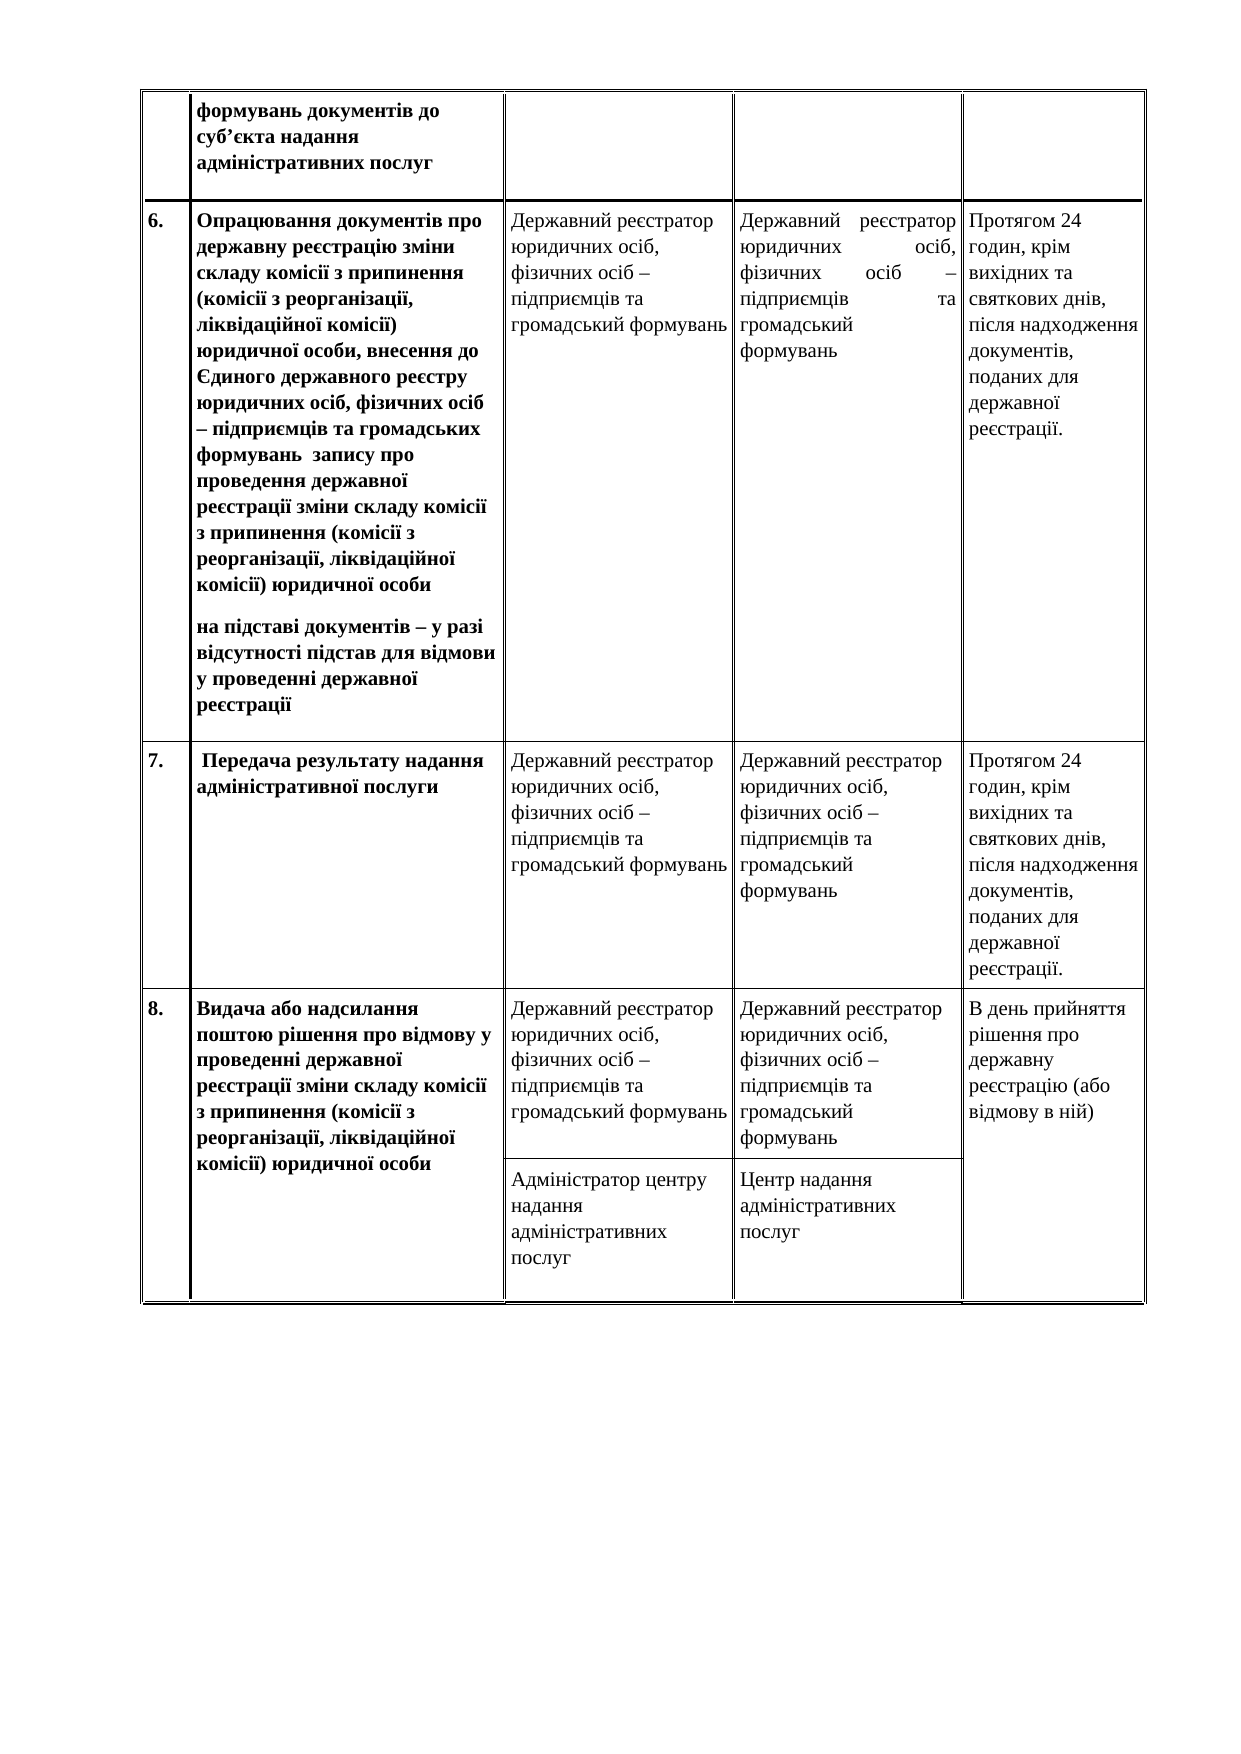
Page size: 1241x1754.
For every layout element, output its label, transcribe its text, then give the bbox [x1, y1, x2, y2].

table_cell Державний реєстратор юридичних осіб, фізичних осіб – підприємців та громадський формувань [506, 202, 732, 741]
table_cell В день прийняття рішення про державну реєстрацію (або відмову в ній) [963, 989, 1144, 1301]
table_cell 7. [143, 742, 189, 988]
table_cell Видача або надсилання поштою рішення про відмову у проведенні державної реєстрації зміни складу комісії з припинення (комісії з реорганізації, ліквідаційної комісії) юридичної особи [190, 989, 504, 1301]
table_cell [963, 92, 1144, 199]
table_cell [190, 92, 504, 199]
table_cell Державний реєстратор юридичних осіб, фізичних осіб – підприємців та громадський формувань [735, 742, 961, 988]
table_cell Протягом 24 годин, крім вихідних та святкових днів, після надходження документів, поданих для державної реєстрації. [964, 199, 1144, 741]
table_cell 6. [143, 199, 189, 741]
table_cell 8. [143, 989, 190, 1301]
table_cell 5. [143, 90, 190, 199]
table_cell Центр надання адміністративних послуг [734, 1159, 962, 1301]
table_cell Опрацювання документів про державну реєстрацію зміни складу комісії з припинення (комісії з реорганізації, ліквідаційної комісії) юридичної особи, внесення до Єдиного державного реєстру юридичних осіб, фізичних осіб – підприємців та громадських формувань запису про проведення державної реєстрації зміни складу комісії з припинення (комісії з реорганізації, ліквідаційної комісії) юридичної особи на підставі документів – у разі відсутності підстав для відмови у проведенні державної реєстрації [192, 202, 503, 741]
table_cell Державний реєстратор юридичних осіб, фізичних осіб – підприємців та громадський формувань [506, 742, 732, 988]
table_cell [734, 92, 962, 199]
table_cell Державний реєстратор юридичних осіб, фізичних осіб – підприємців та громадський формувань [735, 202, 961, 741]
table_cell Державний реєстратор юридичних осіб, фізичних осіб – підприємців та громадський формувань [506, 989, 732, 1158]
table_cell Державний реєстратор юридичних осіб, фізичних осіб – підприємців та громадський формувань [735, 989, 961, 1158]
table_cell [505, 92, 733, 199]
table_cell Протягом 24 годин, крім вихідних та святкових днів, після надходження документів, поданих для державної реєстрації. [964, 742, 1144, 988]
table_cell Адміністратор центру надання адміністративних послуг [505, 1159, 733, 1301]
table_cell Передача результату надання адміністративної послуги [192, 742, 503, 988]
